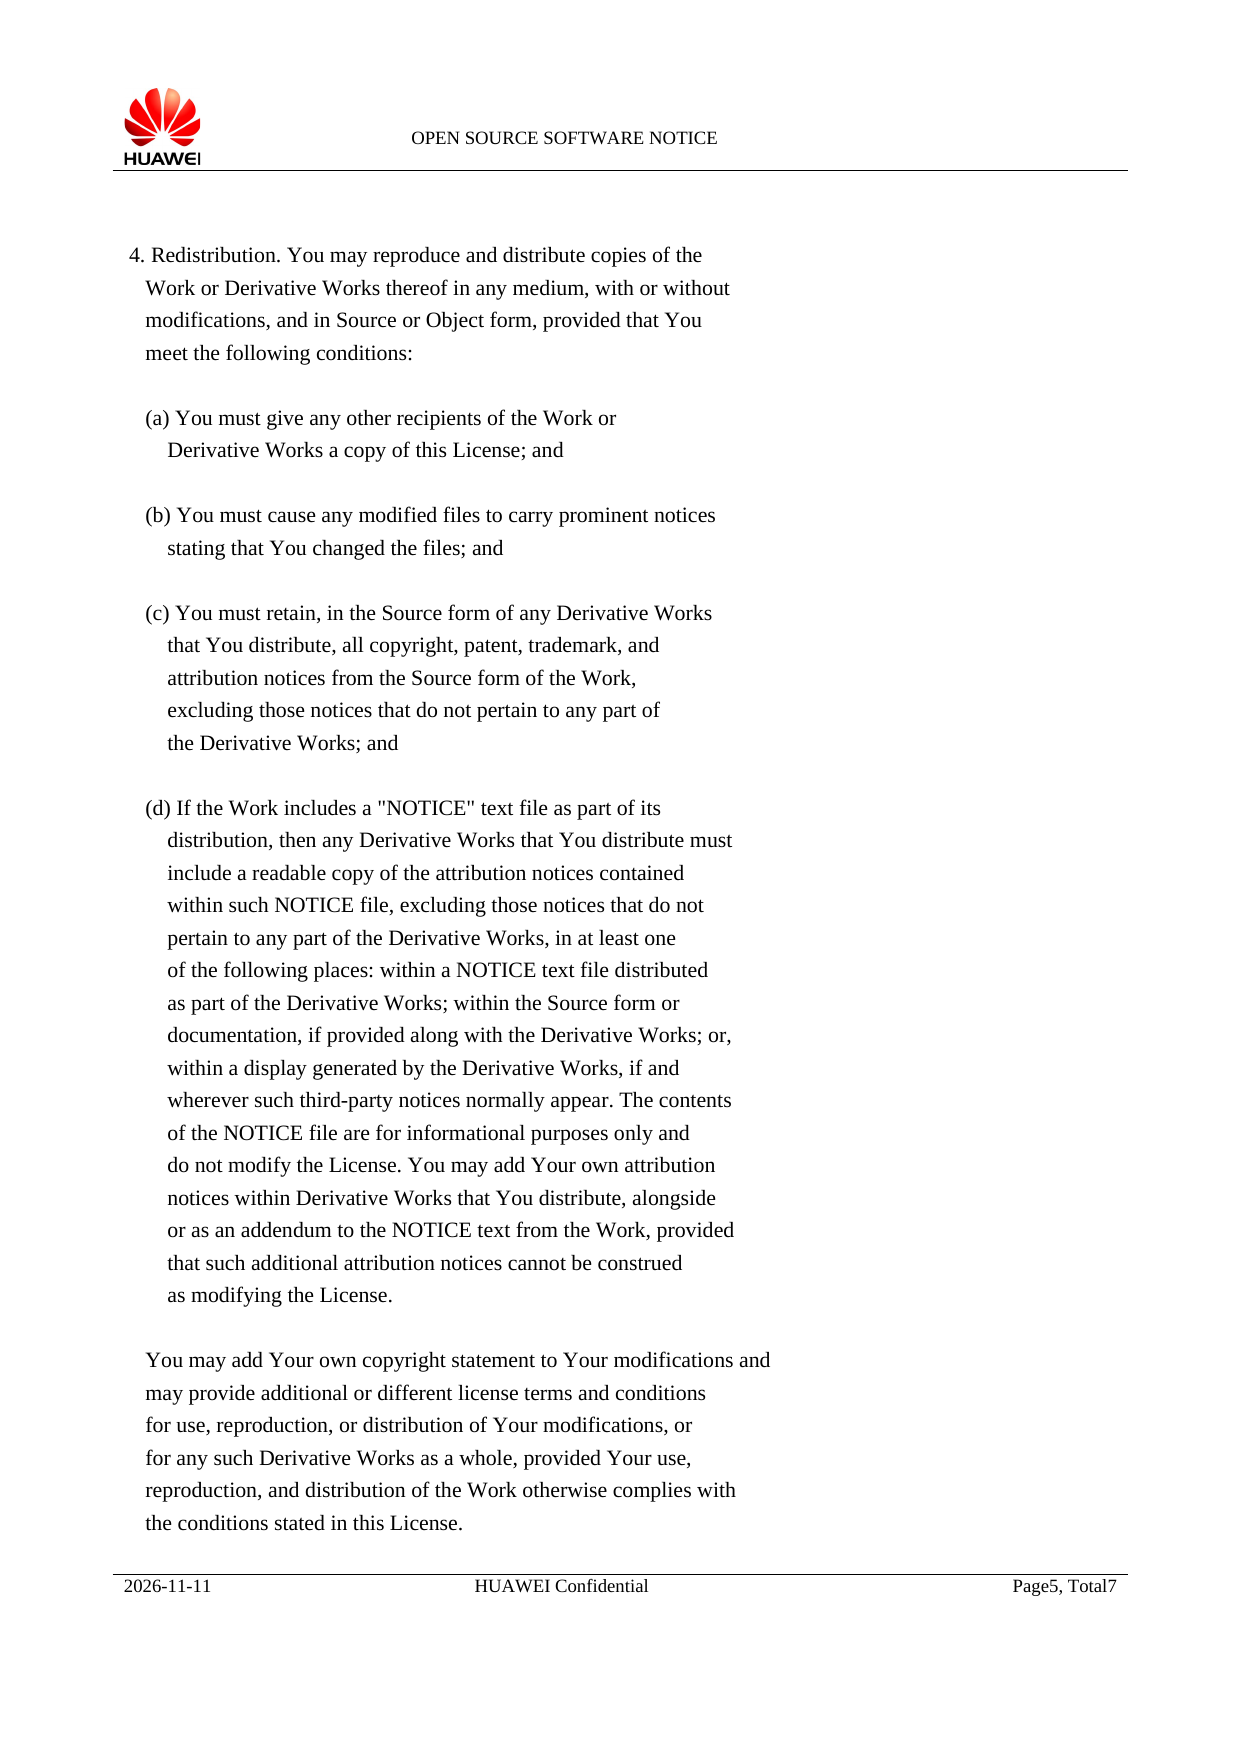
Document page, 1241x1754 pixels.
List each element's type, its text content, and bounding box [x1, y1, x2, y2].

picture [124, 88, 201, 165]
